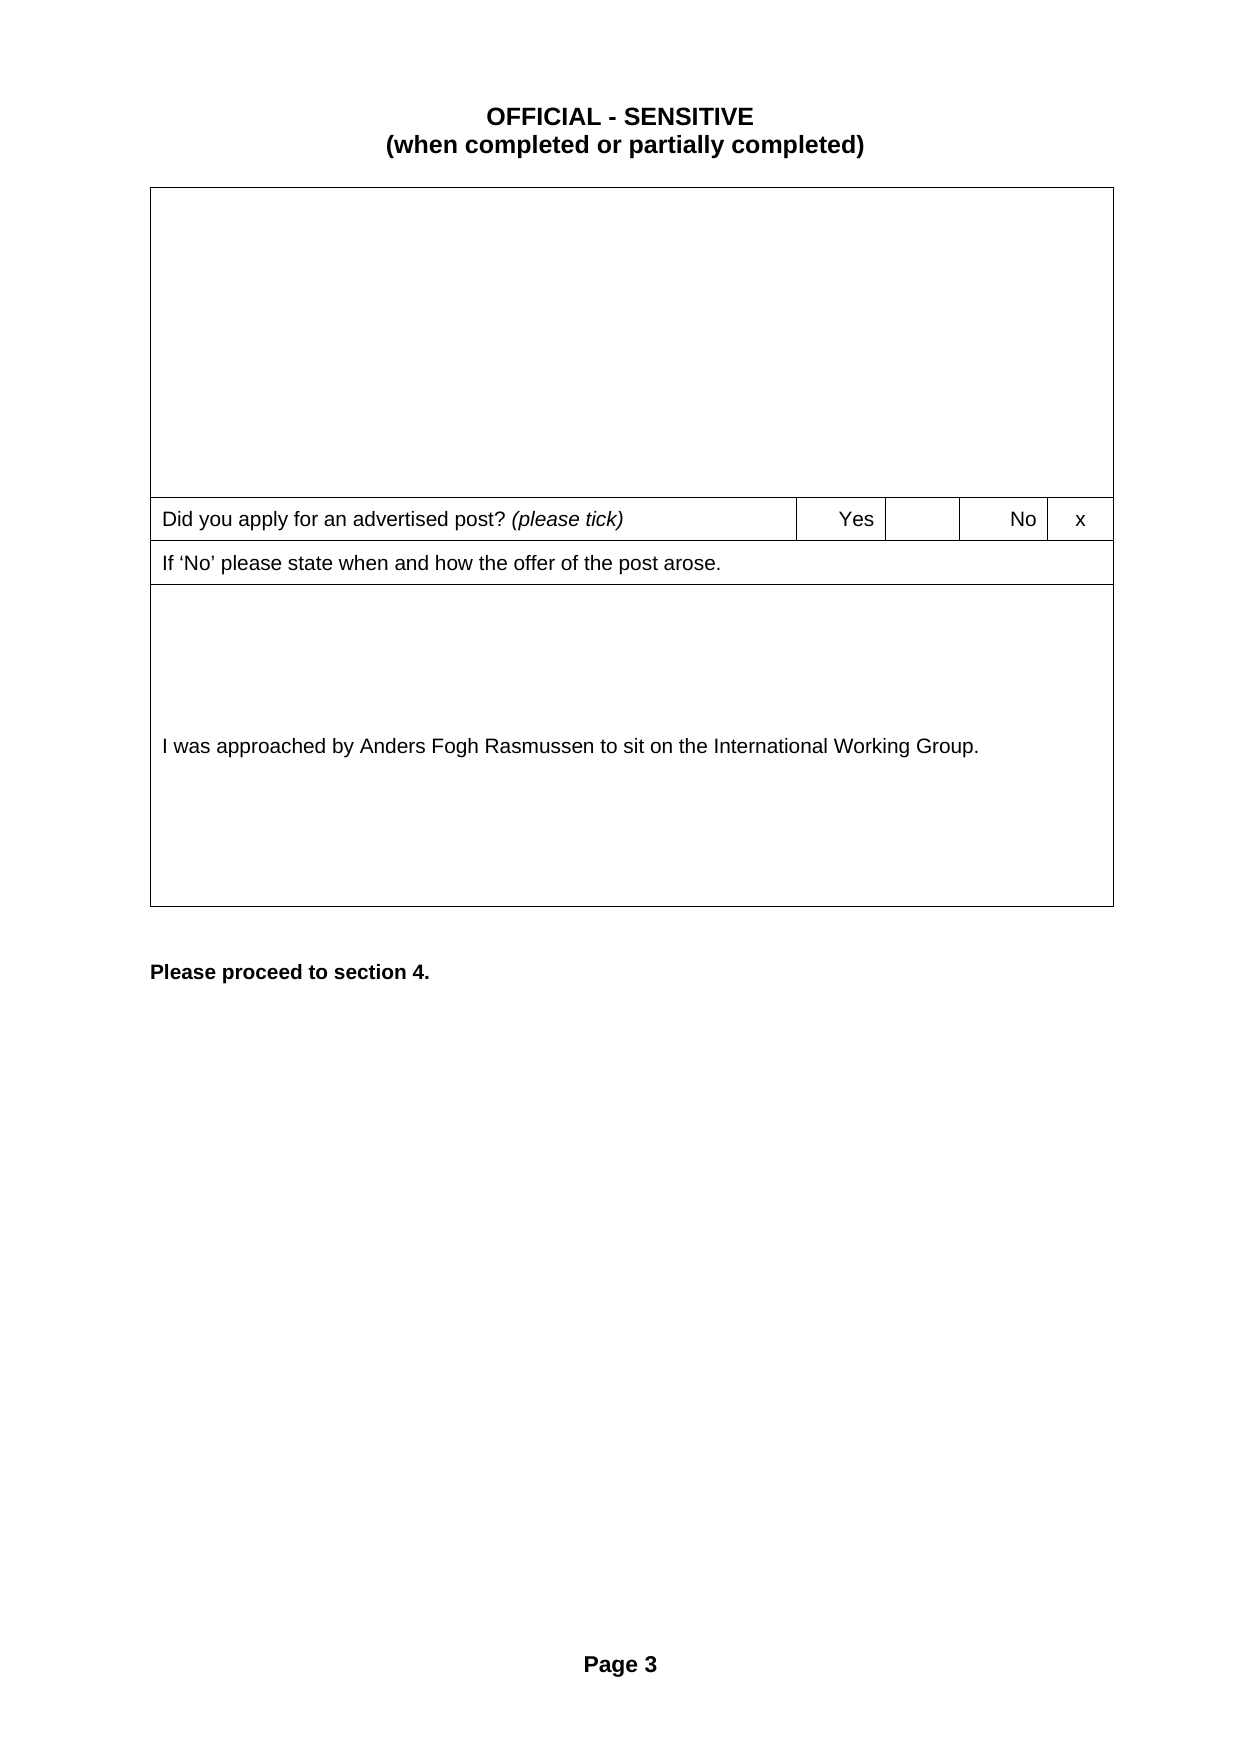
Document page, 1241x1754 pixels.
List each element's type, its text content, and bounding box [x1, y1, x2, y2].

table_cell If ‘No’ please state when and how the offer of the post arose. [151, 541, 1113, 584]
table_cell x [1048, 498, 1113, 540]
table_cell No [960, 498, 1047, 540]
table_cell Yes [797, 498, 885, 540]
table_cell I was approached by Anders Fogh Rasmussen to sit on the International Working Group. [151, 585, 1113, 906]
text Please proceed to section 4. [150, 960, 1090, 984]
table_cell [886, 498, 959, 540]
table_cell [151, 188, 1113, 497]
table_cell Did you apply for an advertised post? (please tick) [151, 498, 796, 540]
